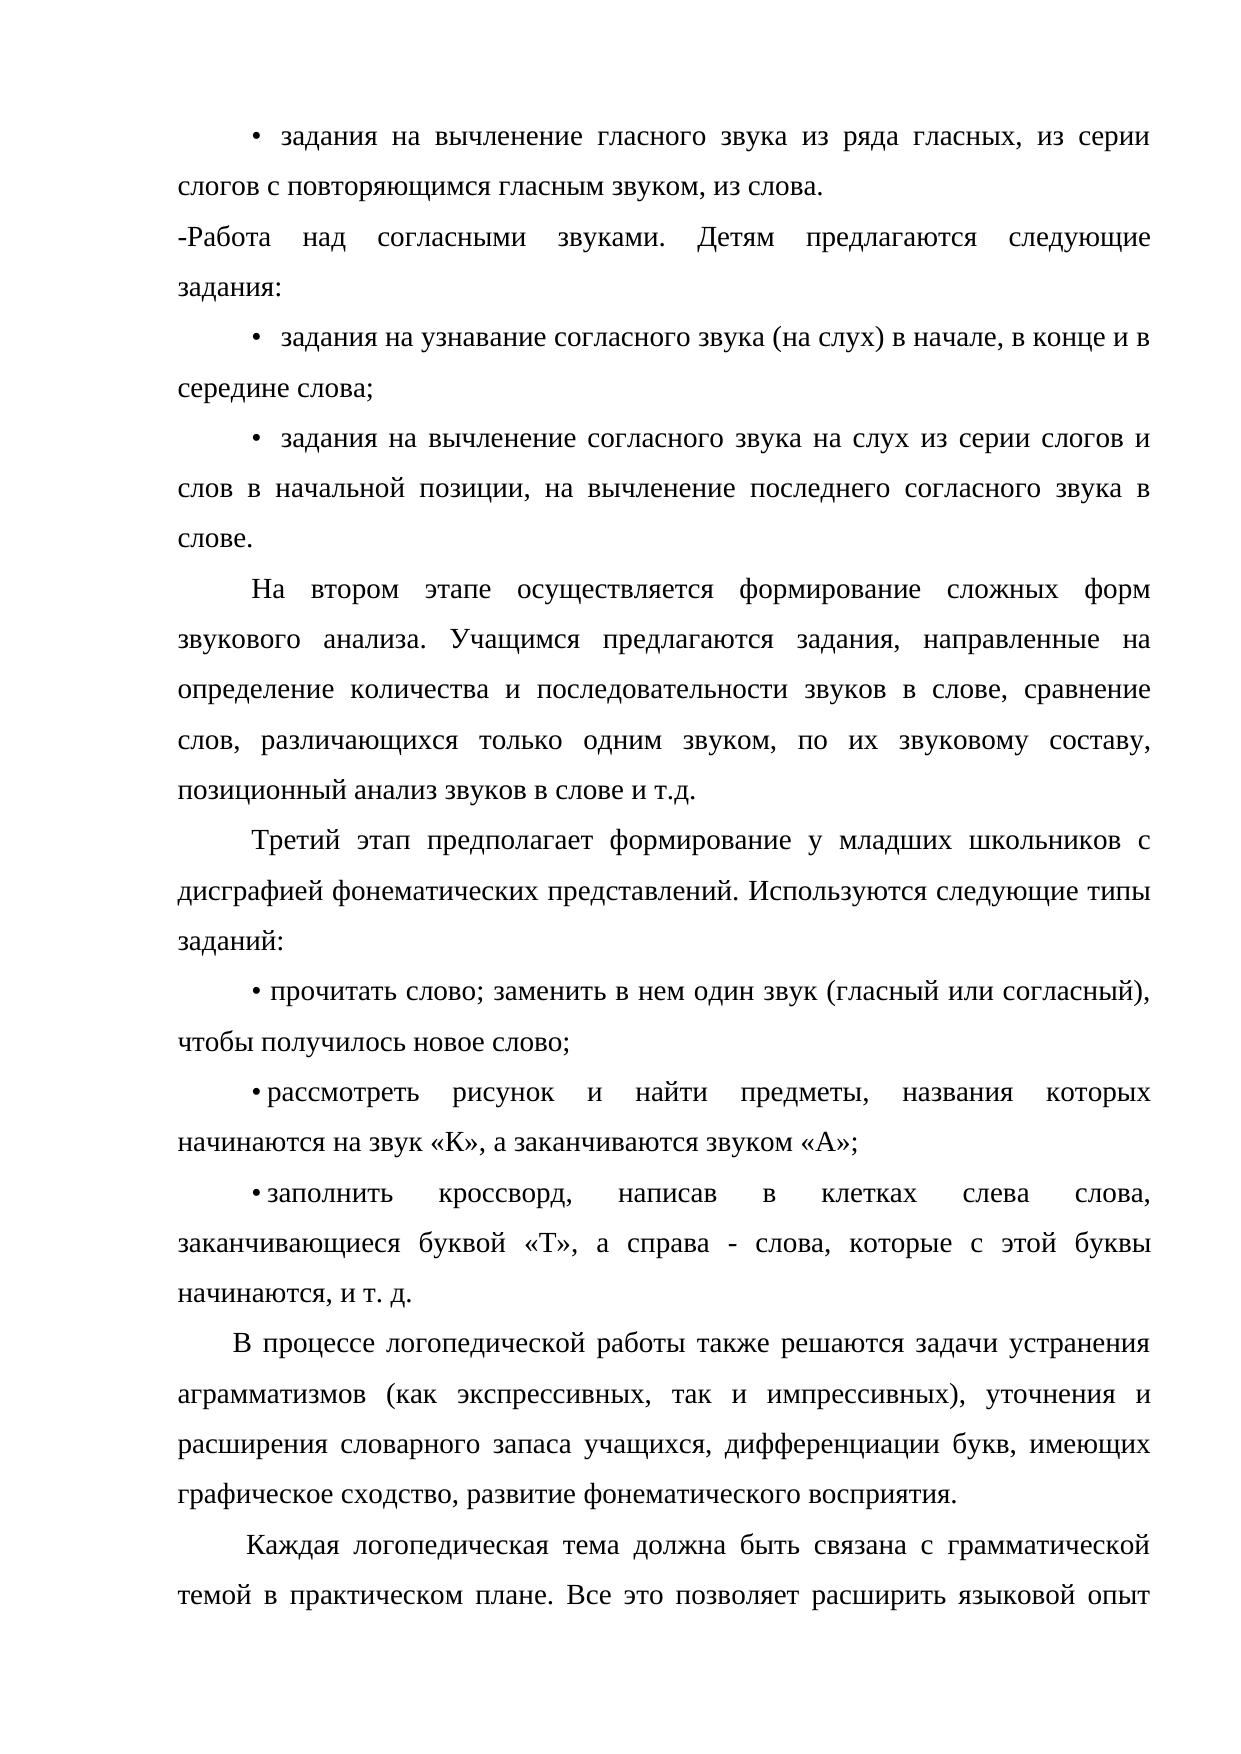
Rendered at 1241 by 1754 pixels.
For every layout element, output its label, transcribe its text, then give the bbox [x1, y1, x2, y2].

list задания на вычленение гласного звука из ряда гласных, из серии слогов с повторяющимся гласным звуком, из слова. [177, 118, 1152, 202]
text В процессе логопедической работы также решаются задачи устранения аграмматизмов (как экспрессивных, так и импрессивных), уточнения и расширения словарного запаса учащихся, дифференциации букв, имеющих графическое сходство, развитие фонематического восприятия. [177, 1326, 1152, 1510]
text • задания на узнавание согласного звука (на слух) в начале, в конце и в середине слова; [177, 319, 1152, 403]
text Третий этап предполагает формирование у младших школьников с дисграфией фонематических представлений. Используются следующие типы заданий: [177, 822, 1152, 957]
text • прочитать слово; заменить в нем один звук (гласный или согласный), чтобы получилось новое слово; [177, 973, 1152, 1057]
list рассмотреть рисунок и найти предметы, названия которых начинаются на звук «К», а заканчиваются звуком «А»; [177, 1074, 1152, 1158]
text • задания на вычленение согласного звука на слух из серии слогов и слов в начальной позиции, на вычленение последнего согласного звука в слове. [177, 420, 1152, 554]
text -Работа над согласными звуками. Детям предлагаются следующие задания: [177, 219, 1152, 303]
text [177, 1527, 1152, 1611]
text На втором этапе осуществляется формирование сложных форм звукового анализа. Учащимся предлагаются задания, направленные на определение количества и последовательности звуков в слове, сравнение слов, различающихся только одним звуком, по их звуковому составу, позиционный анализ звуков в слове и т.д. [177, 571, 1152, 806]
list заполнить кроссворд, написав в клетках слева слова, заканчивающиеся буквой «Т», а справа - слова, которые с этой буквы начинаются, и т. д. [177, 1175, 1152, 1309]
